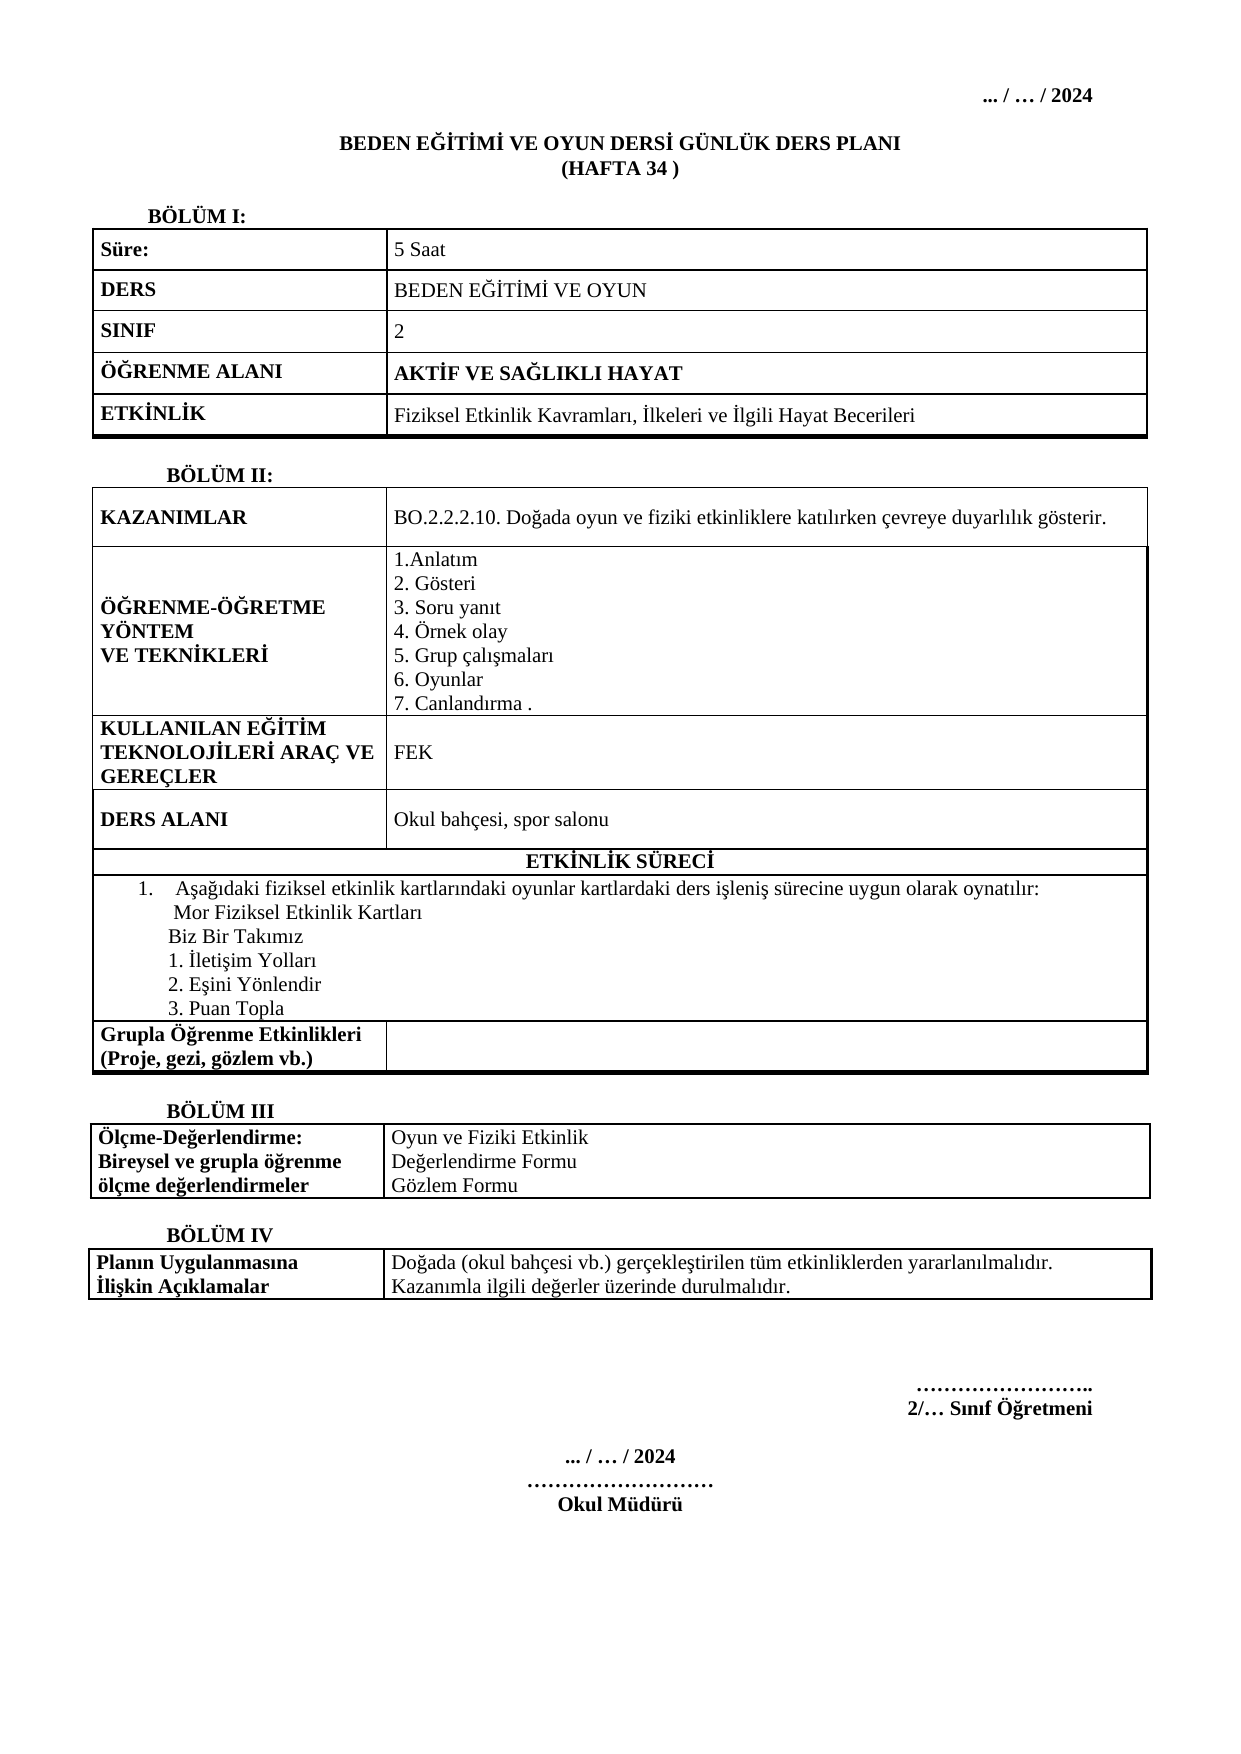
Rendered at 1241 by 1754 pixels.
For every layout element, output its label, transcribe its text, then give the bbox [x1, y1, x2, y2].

table_cell 1.Anlatım 2. Gösteri 3. Soru yanıt 4. Örnek olay 5. Grup çalışmaları 6. Oyunlar 7. Canlandırma . [387, 547, 1146, 715]
table_header Doğada (okul bahçesi vb.) gerçekleştirilen tüm etkinliklerden yararlanılmalıdır. Kazanımla ilgili değerler üzerinde durulmalıdır. [385, 1250, 1150, 1298]
table_cell SINIF [94, 311, 386, 352]
table_cell ÖĞRENME-ÖĞRETME YÖNTEM VE TEKNİKLERİ [93, 547, 386, 715]
table_cell ÖĞRENME ALANI [94, 353, 386, 393]
table_header Ölçme-Değerlendirme: Bireysel ve grupla öğrenme ölçme değerlendirmeler [92, 1125, 383, 1197]
table_cell Aşağıdaki fiziksel etkinlik kartlarındaki oyunlar kartlardaki ders işleniş sürecine uygun olarak oynatılır: Mor Fiziksel Etkinlik Kartları Biz Bir Takımız 1. İletişim Yolları 2. Eşini Yönlendir 3. Puan Topla [94, 876, 1146, 1020]
subtitle BÖLÜM III [148, 1099, 1093, 1123]
table_header 5 Saat [388, 230, 1146, 269]
text BÖLÜM I: [148, 203, 1093, 228]
text 2/… Sınıf Öğretmeni [148, 1396, 1093, 1420]
text Okul Müdürü [148, 1492, 1093, 1516]
table_cell BEDEN EĞİTİMİ VE OYUN [388, 271, 1146, 310]
table_cell AKTİF VE SAĞLIKLI HAYAT [388, 353, 1146, 393]
table_cell Grupla Öğrenme Etkinlikleri (Proje, gezi, gözlem vb.) [94, 1022, 386, 1070]
text …………………….. [148, 1372, 1093, 1396]
text ... / … / 2024 [148, 83, 1093, 107]
table_cell Okul bahçesi, spor salonu [387, 790, 1146, 848]
text ... / … / 2024 [148, 1444, 1093, 1468]
text ……………………… [148, 1468, 1093, 1492]
table_header KAZANIMLAR [93, 488, 386, 546]
table_cell DERS [94, 271, 386, 310]
text BEDEN EĞİTİMİ VE OYUN DERSİ GÜNLÜK DERS PLANI [148, 131, 1093, 155]
table_cell Fiziksel Etkinlik Kavramları, İlkeleri ve İlgili Hayat Becerileri [388, 395, 1146, 434]
table_cell ETKİNLİK [94, 395, 386, 434]
table_header BO.2.2.2.10. Doğada oyun ve fiziki etkinliklere katılırken çevreye duyarlılık gösterir. [387, 488, 1147, 546]
table_cell 2 [388, 311, 1146, 352]
table_header Süre: [94, 230, 386, 269]
table_header Oyun ve Fiziki Etkinlik Değerlendirme Formu Gözlem Formu [385, 1125, 1149, 1197]
text BÖLÜM II: [148, 463, 1093, 487]
table_cell FEK [387, 716, 1146, 788]
text (HAFTA 34 ) [148, 155, 1093, 179]
table_header Planın Uygulanmasına İlişkin Açıklamalar [90, 1250, 383, 1298]
table_cell KULLANILAN EĞİTİM TEKNOLOJİLERİ ARAÇ VE GEREÇLER [93, 716, 386, 788]
subtitle BÖLÜM IV [148, 1223, 1093, 1247]
table_cell [387, 1022, 1146, 1070]
table_cell ETKİNLİK SÜRECİ [94, 850, 1146, 873]
table_cell DERS ALANI [94, 790, 386, 848]
